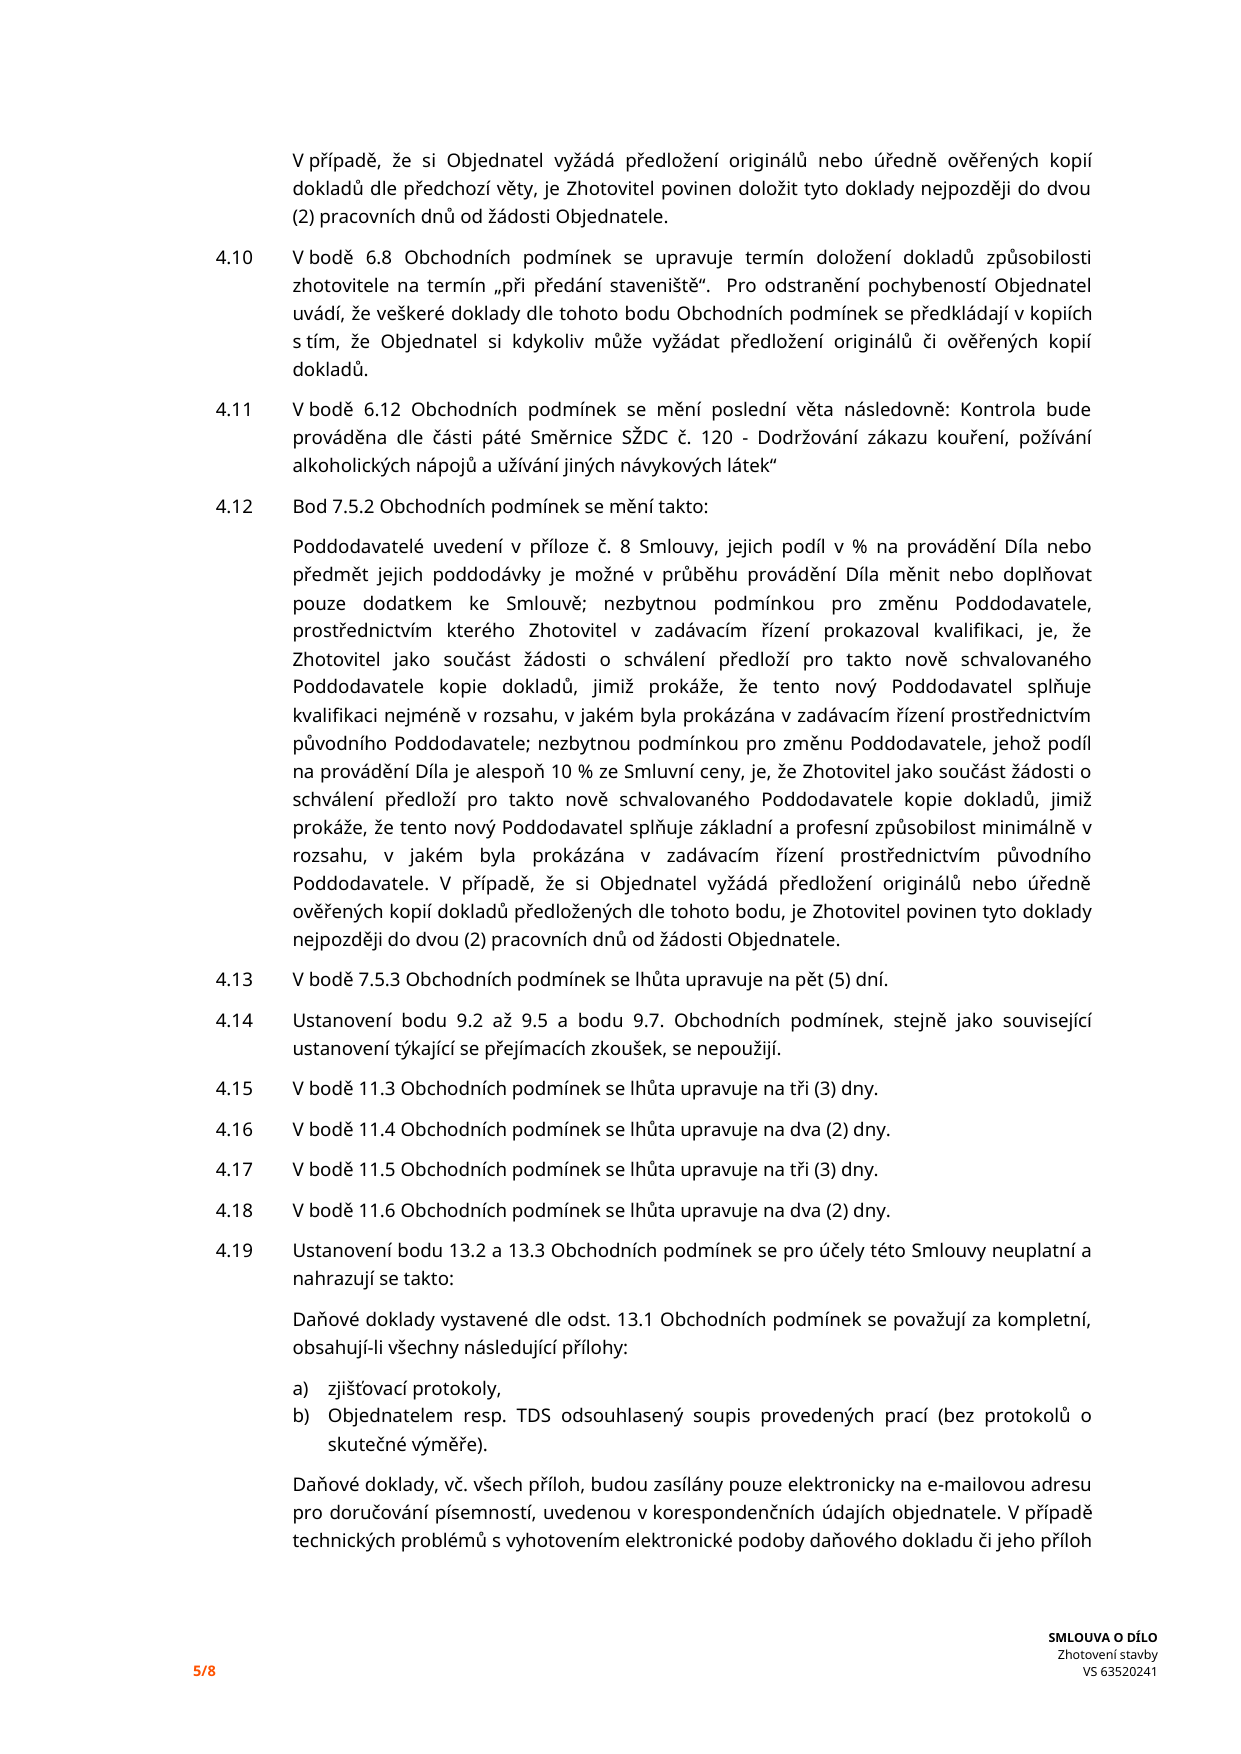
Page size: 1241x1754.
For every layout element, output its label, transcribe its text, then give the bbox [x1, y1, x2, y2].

text V bodě 6.8 Obchodních podmínek se upravuje termín doložení dokladů způsobilosti zhotovitele na termín „při předání staveniště“. Pro odstranění pochybeností Objednatel uvádí, že veškeré doklady dle tohoto bodu Obchodních podmínek se předkládají v kopiích s tím, že Objednatel si kdykoliv může vyžádat předložení originálů či ověřených kopií dokladů. [216, 244, 1093, 382]
list zjišťovací protokoly, [292, 1375, 1093, 1400]
text V bodě 6.12 Obchodních podmínek se mění poslední věta následovně: Kontrola bude prováděna dle části páté Směrnice SŽDC č. 120 - Dodržování zákazu kouření, požívání alkoholických nápojů a užívání jiných návykových látek“ [216, 397, 1093, 478]
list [292, 1471, 1093, 1553]
text V bodě 7.5.3 Obchodních podmínek se lhůta upravuje na pět (5) dní. [216, 967, 1093, 992]
text V bodě 11.3 Obchodních podmínek se lhůta upravuje na tři (3) dny. [216, 1076, 1093, 1101]
text Poddodavatelé uvedení v příloze č. 8 Smlouvy, jejich podíl v % na provádění Díla nebo předmět jejich poddodávky je možné v průběhu provádění Díla měnit nebo doplňovat pouze dodatkem ke Smlouvě; nezbytnou podmínkou pro změnu Poddodavatele, prostřednictvím kterého Zhotovitel v zadávacím řízení prokazoval kvalifikaci, je, že Zhotovitel jako součást žádosti o schválení předloží pro takto nově schvalovaného Poddodavatele kopie dokladů, jimiž prokáže, že tento nový Poddodavatel splňuje kvalifikaci nejméně v rozsahu, v jakém byla prokázána v zadávacím řízení prostřednictvím původního Poddodavatele; nezbytnou podmínkou pro změnu Poddodavatele, jehož podíl na provádění Díla je alespoň 10 % ze Smluvní ceny, je, že Zhotovitel jako součást žádosti o schválení předloží pro takto nově schvalovaného Poddodavatele kopie dokladů, jimiž prokáže, že tento nový Poddodavatel splňuje základní a profesní způsobilost minimálně v rozsahu, v jakém byla prokázána v zadávacím řízení prostřednictvím původního Poddodavatele. V případě, že si Objednatel vyžádá předložení originálů nebo úředně ověřených kopií dokladů předložených dle tohoto bodu, je Zhotovitel povinen tyto doklady nejpozději do dvou (2) pracovních dnů od žádosti Objednatele. [292, 534, 1093, 952]
text Ustanovení bodu 9.2 až 9.5 a bodu 9.7. Obchodních podmínek, stejně jako související ustanovení týkající se přejímacích zkoušek, se nepoužijí. [216, 1007, 1093, 1061]
list Objednatelem resp. TDS odsouhlasený soupis provedených prací (bez protokolů o skutečné výměře). [292, 1403, 1093, 1456]
text Bod 7.5.2 Obchodních podmínek se mění takto: [216, 493, 1093, 519]
text V bodě 11.4 Obchodních podmínek se lhůta upravuje na dva (2) dny. [216, 1116, 1093, 1142]
text V bodě 11.5 Obchodních podmínek se lhůta upravuje na tři (3) dny. [216, 1157, 1093, 1182]
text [292, 147, 1093, 229]
text Daňové doklady vystavené dle odst. 13.1 Obchodních podmínek se považují za kompletní, obsahují-li všechny následující přílohy: [292, 1306, 1093, 1360]
list Ustanovení bodu 13.2 a 13.3 Obchodních podmínek se pro účely této Smlouvy neuplatní a nahrazují se takto: [216, 1238, 1093, 1291]
text V bodě 11.6 Obchodních podmínek se lhůta upravuje na dva (2) dny. [216, 1197, 1093, 1223]
